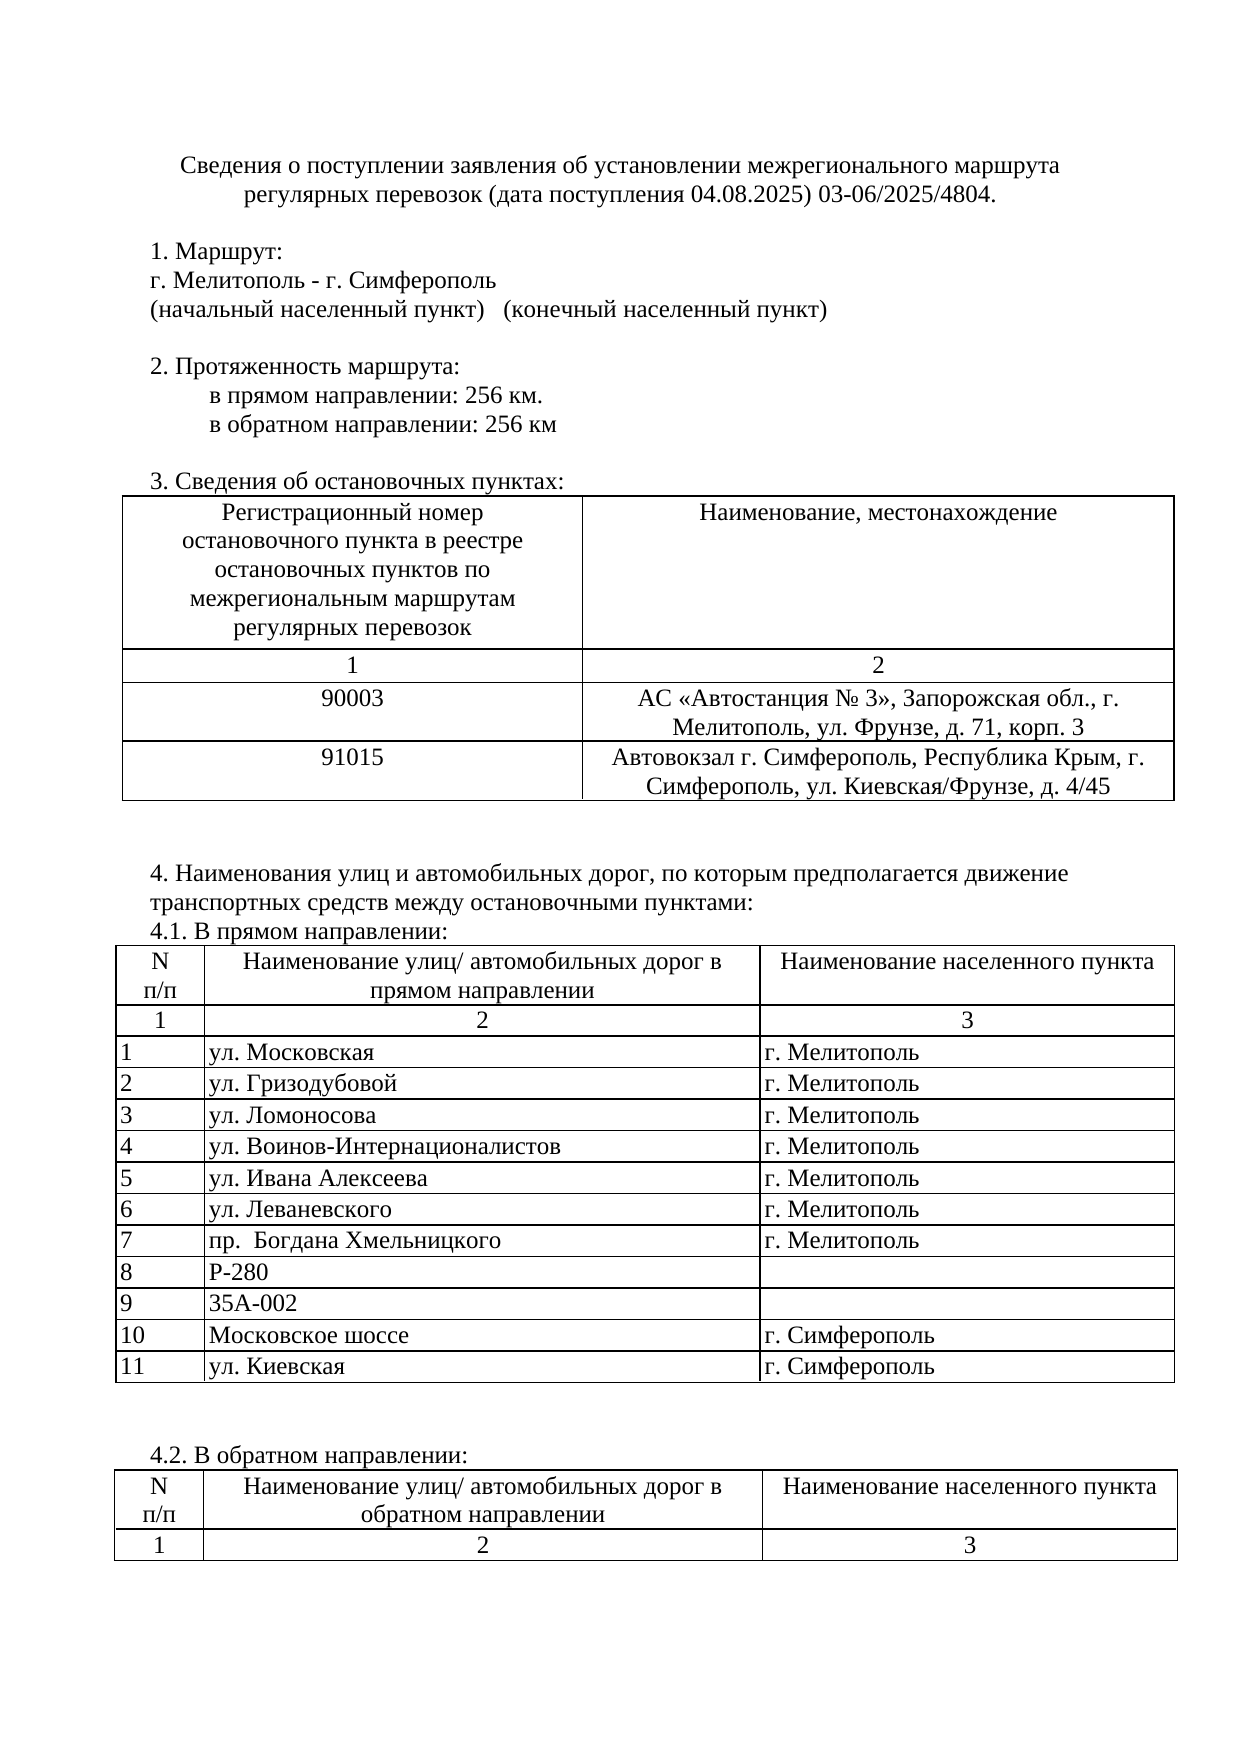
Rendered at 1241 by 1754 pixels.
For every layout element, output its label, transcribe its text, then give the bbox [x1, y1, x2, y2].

table_cell 10 [117, 1320, 204, 1350]
table_cell ул. Ломоносова [205, 1100, 759, 1130]
table_cell 3 [763, 1528, 1177, 1560]
table_cell 3 [761, 1006, 1174, 1035]
table_cell [761, 1257, 1174, 1287]
table_cell ул. Воинов-Интернационалистов [205, 1131, 759, 1161]
text (начальный населенный пункт) (конечный населенный пункт) [150, 294, 1090, 322]
table_cell ул. Киевская [205, 1352, 759, 1381]
table_cell 11 [117, 1352, 204, 1381]
table_cell 1 [117, 1006, 204, 1035]
table_header Наименование улиц/ автомобильных дорог в прямом направлении [205, 946, 759, 1004]
text в обратном направлении: 256 км [150, 409, 1090, 437]
text 4. Наименования улиц и автомобильных дорог, по которым предполагается движение транспортных средств между остановочными пунктами: [150, 858, 1090, 916]
table_cell Р-280 [205, 1257, 759, 1287]
table_cell 5 [117, 1163, 204, 1193]
text г. Мелитополь - г. Симферополь [150, 265, 1090, 294]
table_cell 9 [117, 1289, 204, 1318]
table_cell Московское шоссе [205, 1320, 759, 1350]
table_cell 8 [117, 1257, 204, 1287]
text 1. Маршрут: [150, 236, 1090, 265]
text 2. Протяженность маршрута: [150, 351, 1090, 380]
text 4.2. В обратном направлении: [150, 1440, 1090, 1469]
table_cell 2 [205, 1006, 759, 1035]
text 4.1. В прямом направлении: [150, 916, 1090, 945]
table_header N п/п [115, 1471, 203, 1528]
table_header N п/п [117, 946, 204, 1004]
table_cell 1 [117, 1037, 204, 1067]
table_cell г. Мелитополь [761, 1163, 1174, 1193]
table_cell г. Мелитополь [761, 1194, 1174, 1224]
table_cell 91015 [123, 742, 582, 799]
table_cell г. Симферополь [761, 1320, 1174, 1350]
text Сведения о поступлении заявления об установлении межрегионального маршрута регулярных перевозок (дата поступления 04.08.2025) 03-06/2025/4804. [150, 150, 1090, 207]
table_cell [761, 1289, 1174, 1318]
table_cell 35А-002 [205, 1289, 759, 1318]
table_header Наименование населенного пункта [761, 946, 1174, 1004]
table_cell г. Мелитополь [761, 1100, 1174, 1130]
text в прямом направлении: 256 км. [150, 380, 1090, 409]
table_cell ул. Гризодубовой [205, 1068, 759, 1098]
text 3. Сведения об остановочных пунктах: [150, 466, 1090, 495]
table_header Наименование, местонахождение [583, 497, 1173, 648]
table_cell 4 [117, 1131, 204, 1161]
table_cell 1 [115, 1529, 203, 1560]
table_cell 2 [204, 1530, 762, 1560]
table_cell АС «Автостанция № 3», Запорожская обл., г. Мелитополь, ул. Фрунзе, д. 71, корп. 3 [583, 683, 1173, 740]
table_cell г. Мелитополь [761, 1037, 1174, 1067]
table_cell Автовокзал г. Симферополь, Республика Крым, г. Симферополь, ул. Киевская/Фрунзе, д. 4/45 [583, 742, 1173, 799]
table_cell 7 [117, 1226, 204, 1256]
table_cell 2 [117, 1068, 204, 1098]
table_cell ул. Ивана Алексеева [205, 1163, 759, 1193]
table_cell 90003 [123, 683, 582, 740]
table_cell 2 [583, 650, 1173, 681]
table_cell ул. Леваневского [205, 1194, 759, 1224]
table_cell 3 [117, 1100, 204, 1130]
table_cell 1 [123, 650, 582, 681]
table_header Наименование населенного пункта [763, 1471, 1177, 1528]
table_cell пр. Богдана Хмельницкого [205, 1226, 759, 1256]
table_cell г. Мелитополь [761, 1226, 1174, 1256]
table_cell г. Мелитополь [761, 1131, 1174, 1161]
table_cell 6 [117, 1194, 204, 1224]
table_cell г. Мелитополь [761, 1068, 1174, 1098]
table_cell ул. Московская [205, 1037, 759, 1067]
table_cell г. Симферополь [761, 1352, 1174, 1381]
table_header Наименование улиц/ автомобильных дорог в обратном направлении [204, 1471, 762, 1528]
table_header Регистрационный номер остановочного пункта в реестре остановочных пунктов по межрегиональным маршрутам регулярных перевозок [123, 497, 582, 648]
